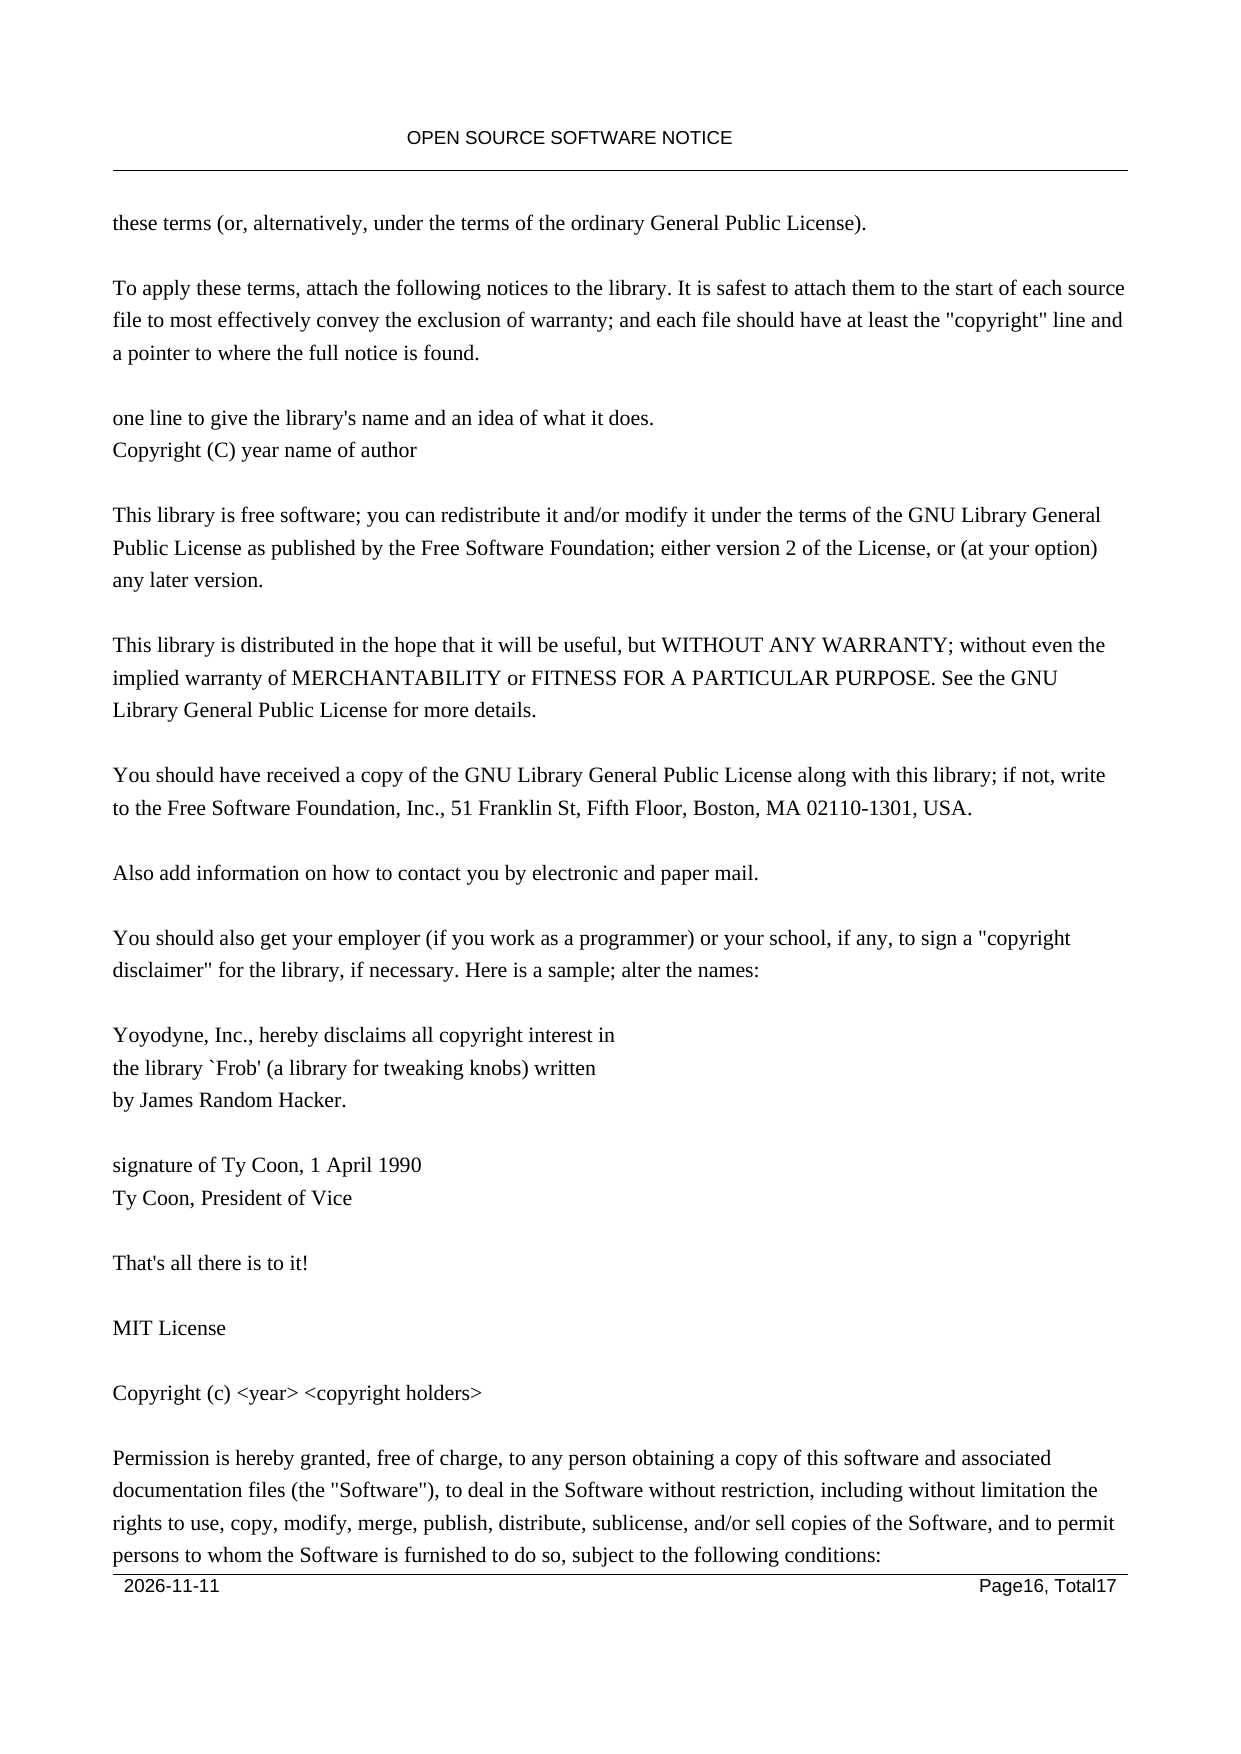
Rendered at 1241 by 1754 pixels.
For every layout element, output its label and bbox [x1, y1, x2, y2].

text [112, 206, 1128, 1571]
